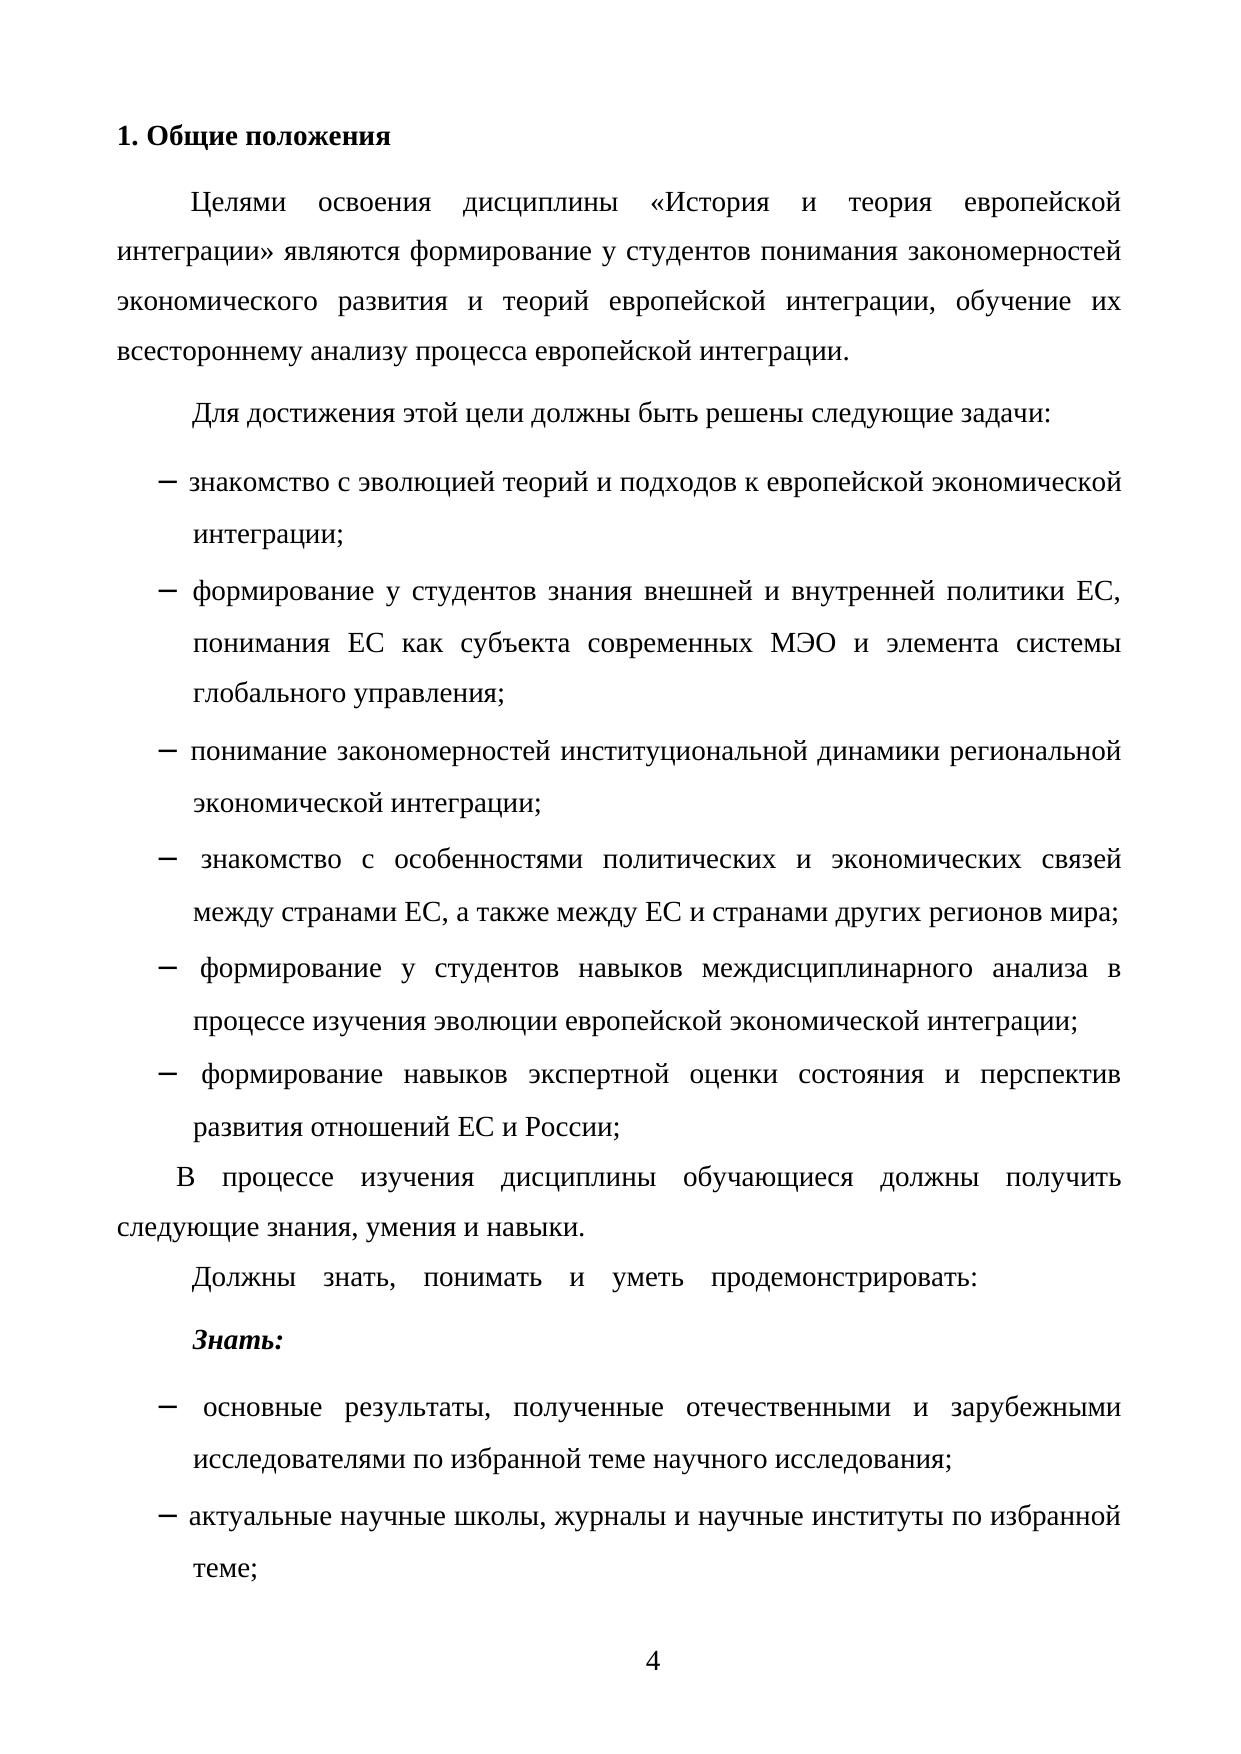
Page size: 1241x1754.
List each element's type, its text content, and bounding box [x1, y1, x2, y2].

subtitle Общие положения [117, 118, 1038, 152]
text − актуальные научные школы, журналы и научные институты по избранной теме; [155, 1494, 1122, 1584]
text − основные результаты, полученные отечественными и зарубежными исследователями по избранной теме научного исследования; [155, 1386, 1122, 1475]
text − знакомство с эволюцией теорий и подходов к европейской экономической интеграции; [155, 460, 1122, 550]
text В процессе изучения дисциплины обучающиеся должны получить следующие знания, умения и навыки. [117, 1159, 1122, 1242]
text − формирование у студентов навыков междисциплинарного анализа в процессе изучения эволюции европейской экономической интеграции; [155, 947, 1122, 1036]
text Для достижения этой цели должны быть решены следующие задачи: [121, 396, 1122, 429]
text − понимание закономерностей институциональной динамики региональной экономической интеграции; [155, 729, 1122, 818]
text Должны знать, понимать и уметь продемонстрировать: Знать: [192, 1259, 978, 1356]
text − формирование у студентов знания внешней и внутренней политики ЕС, понимания ЕС как субъекта современных МЭО и элемента системы глобального управления; [155, 569, 1122, 709]
text Целями освоения дисциплины «История и теория европейской интеграции» являются формирование у студентов понимания закономерностей экономического развития и теорий европейской интеграции, обучение их всестороннему анализу процесса европейской интеграции. [117, 184, 1122, 367]
text − знакомство с особенностями политических и экономических связей между странами ЕС, а также между ЕС и странами других регионов мира; [155, 838, 1122, 927]
text − формирование навыков экспертной оценки состояния и перспектив развития отношений ЕС и России; [155, 1053, 1122, 1142]
